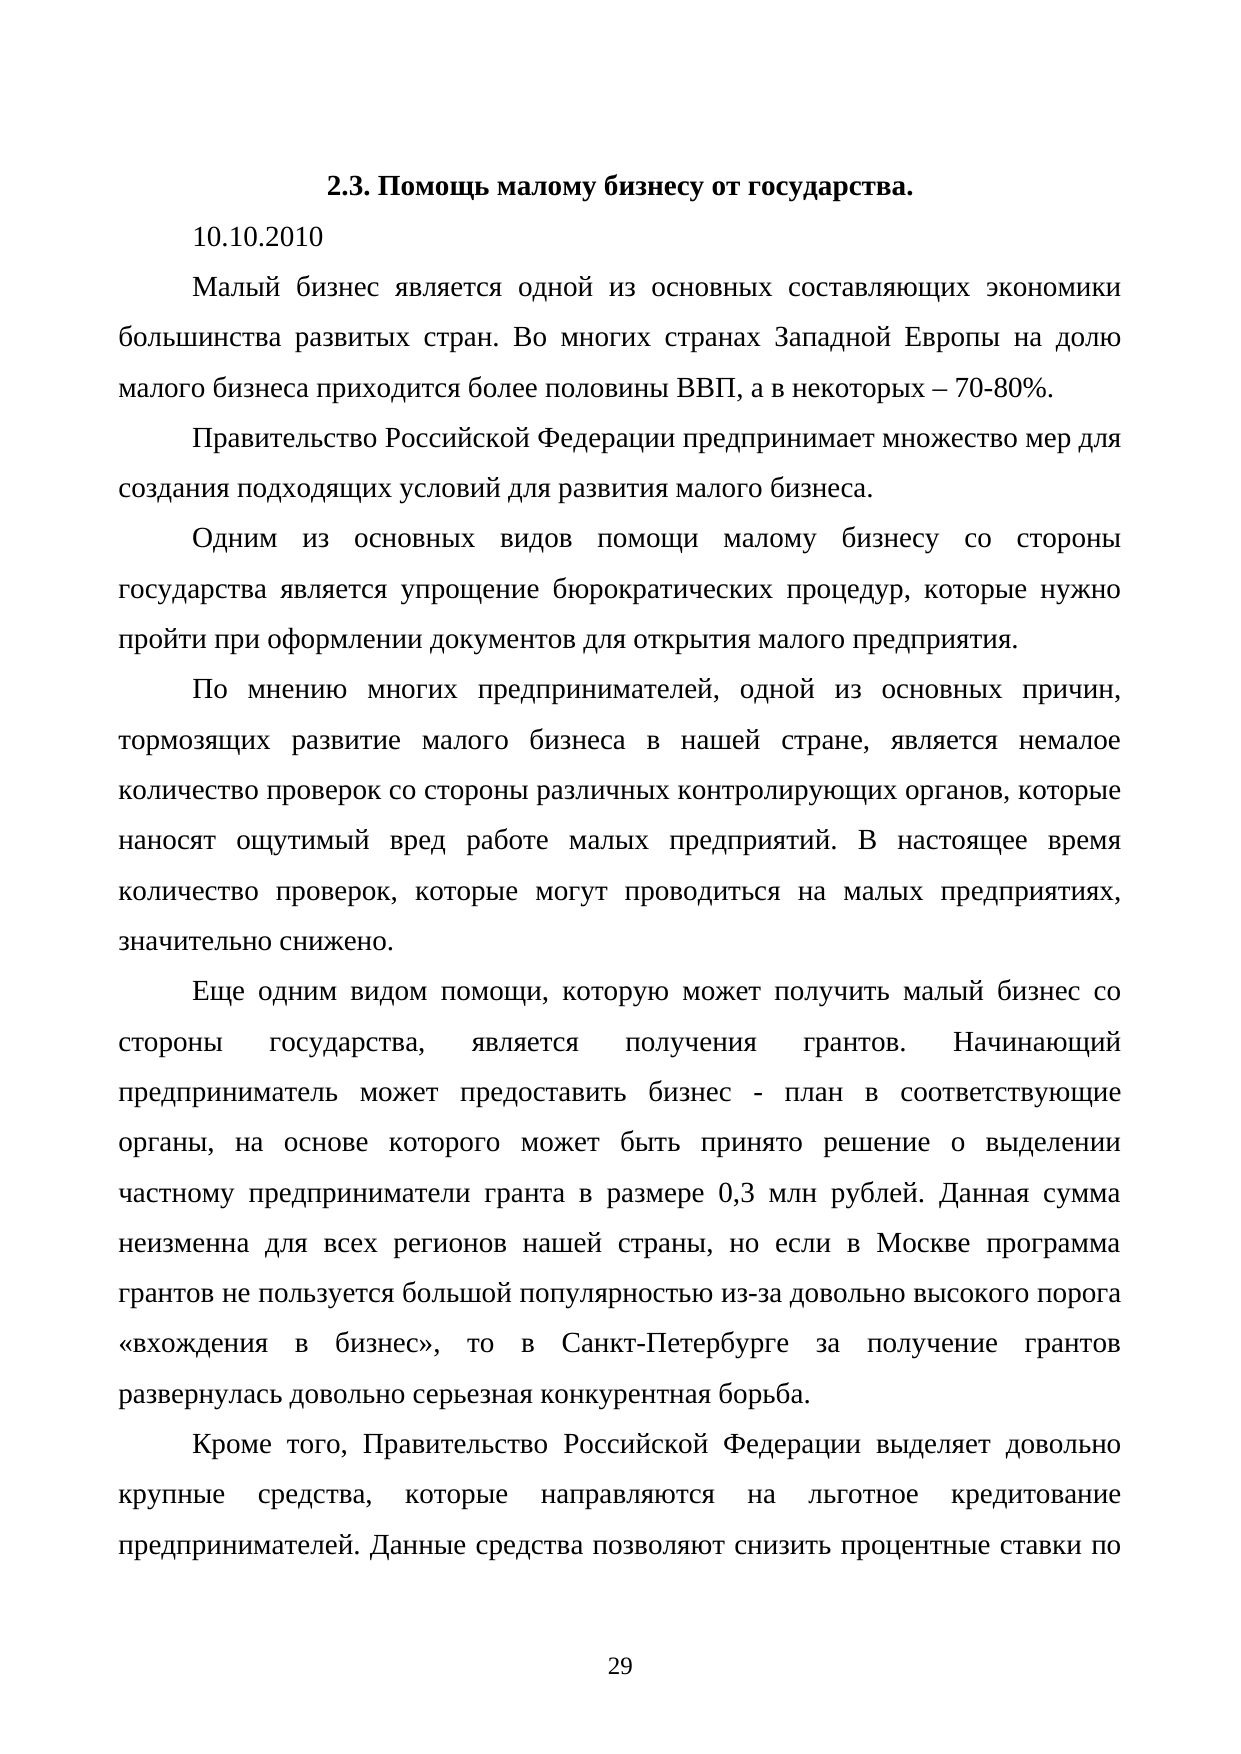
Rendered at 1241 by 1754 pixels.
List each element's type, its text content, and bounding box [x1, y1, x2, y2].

text 10.10.2010 [118, 219, 1122, 252]
text 2.3. Помощь малому бизнесу от государства. [118, 168, 1122, 202]
text Одним из основных видов помощи малому бизнесу со стороны государства является упрощение бюрократических процедур, которые нужно пройти при оформлении документов для открытия малого предприятия. [118, 521, 1122, 655]
text По мнению многих предпринимателей, одной из основных причин, тормозящих развитие малого бизнеса в нашей стране, является немалое количество проверок со стороны различных контролирующих органов, которые наносят ощутимый вред работе малых предприятий. В настоящее время количество проверок, которые могут проводиться на малых предприятиях, значительно снижено. [118, 672, 1122, 957]
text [118, 1426, 1122, 1560]
text Еще одним видом помощи, которую может получить малый бизнес со стороны государства, является получения грантов. Начинающий предприниматель может предоставить бизнес - план в соответствующие органы, на основе которого может быть принято решение о выделении частному предприниматели гранта в размере 0,3 млн рублей. Данная сумма неизменна для всех регионов нашей страны, но если в Москве программа грантов не пользуется большой популярностью из-за довольно высокого порога «вхождения в бизнес», то в Санкт-Петербурге за получение грантов развернулась довольно серьезная конкурентная борьба. [118, 973, 1122, 1409]
text Малый бизнес является одной из основных составляющих экономики большинства развитых стран. Во многих странах Западной Европы на долю малого бизнеса приходится более половины ВВП, а в некоторых – 70-80%. [118, 269, 1122, 403]
text Правительство Российской Федерации предпринимает множество мер для создания подходящих условий для развития малого бизнеса. [118, 420, 1122, 504]
